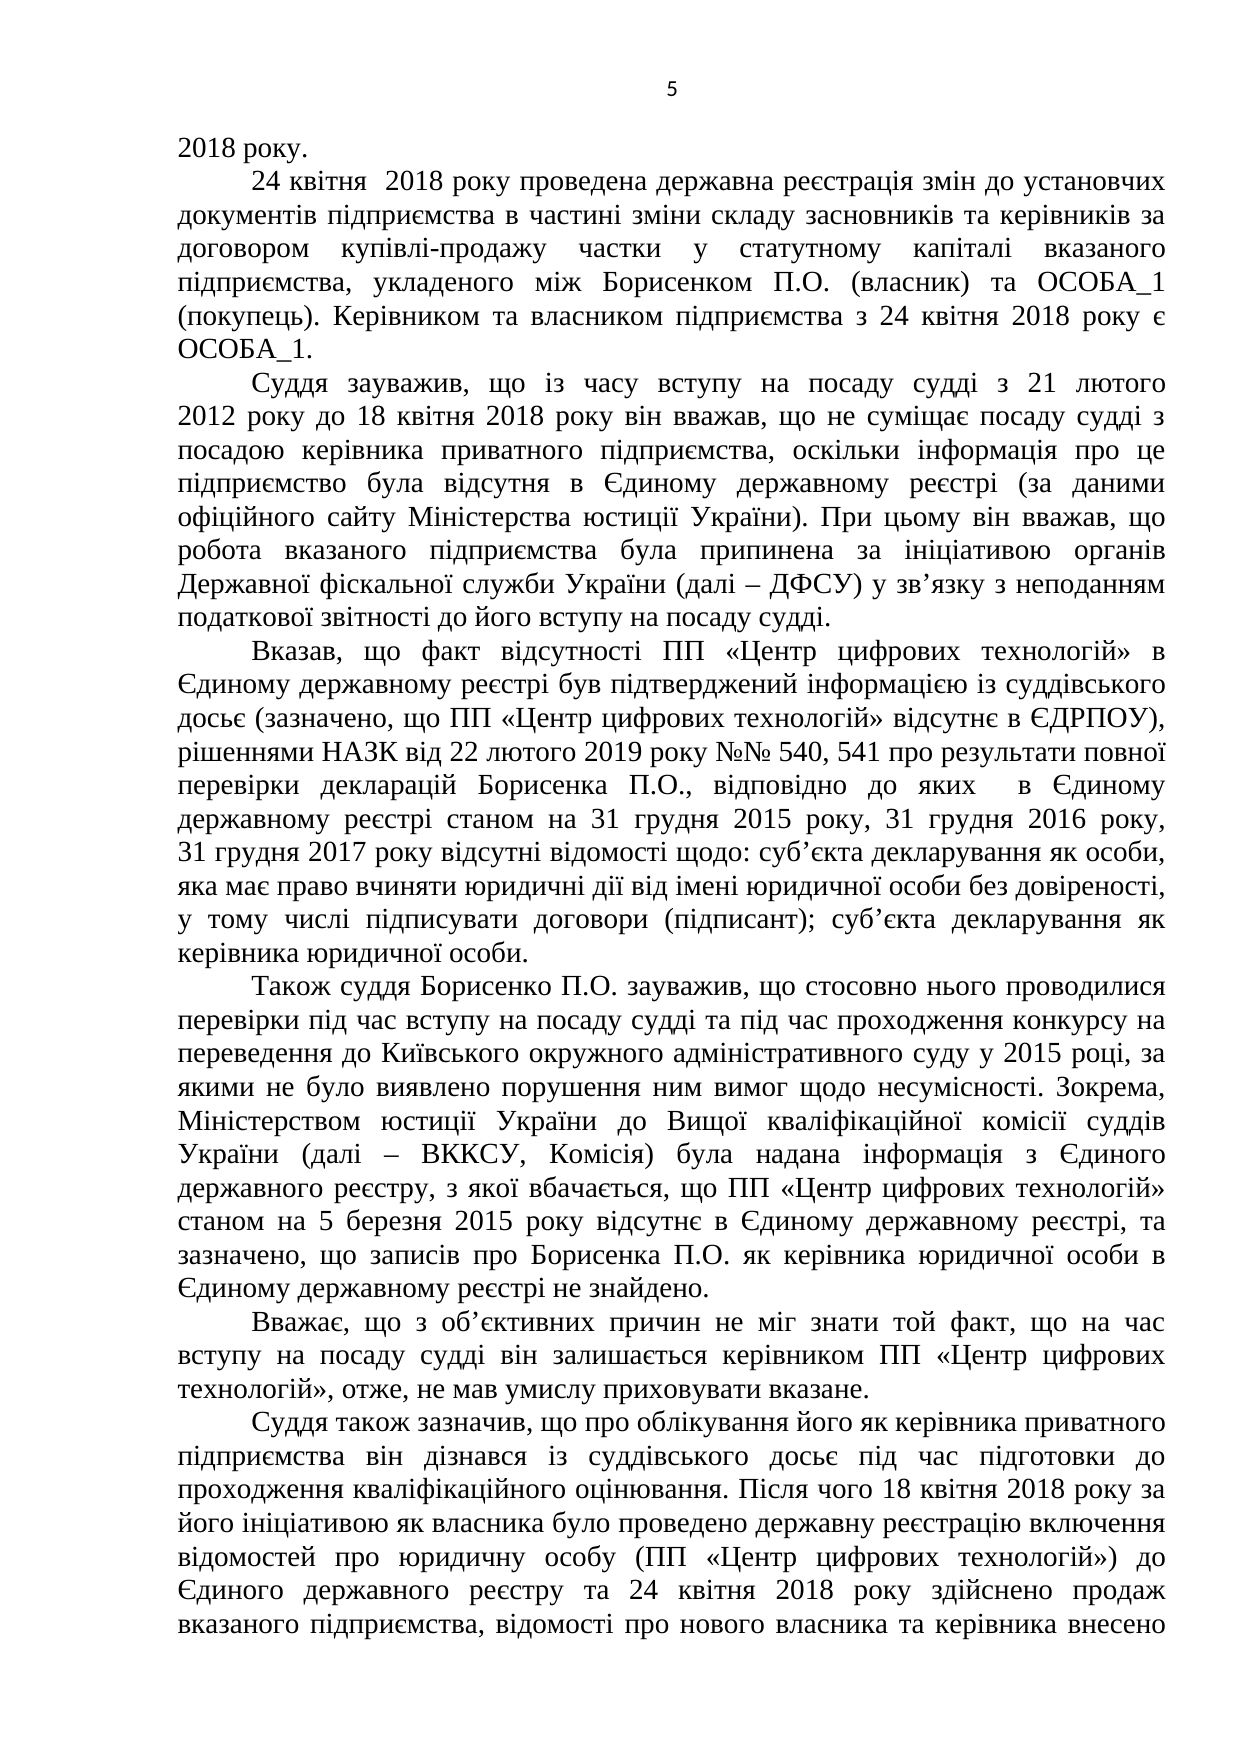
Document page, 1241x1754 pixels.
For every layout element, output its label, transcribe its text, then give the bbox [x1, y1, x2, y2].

text 24 квітня 2018 року проведена державна реєстрація змін до установчих документів підприємства в частині зміни складу засновників та керівників за договором купівлі-продажу частки у статутному капіталі вказаного підприємства, укладеного між Борисенком П.О. (власник) та ОСОБА_1 (покупець). Керівником та власником підприємства з 24 квітня 2018 року є ОСОБА_1. [177, 163, 1167, 365]
text Суддя зауважив, що із часу вступу на посаду судді з 21 лютого 2012 року до 18 квітня 2018 року він вважав, що не суміщає посаду судді з посадою керівника приватного підприємства, оскільки інформація про це підприємство була відсутня в Єдиному державному реєстрі (за даними офіційного сайту Міністерства юстиції України). При цьому він вважав, що робота вказаного підприємства була припинена за ініціативою органів Державної фіскальної служби України (далі – ДФСУ) у зв’язку з неподанням податкової звітності до його вступу на посаду судді. [177, 365, 1167, 633]
text Вказав, що факт відсутності ПП «Центр цифрових технологій» в Єдиному державному реєстрі був підтверджений інформацією із суддівського досьє (зазначено, що ПП «Центр цифрових технологій» відсутнє в ЄДРПОУ), рішеннями НАЗК від 22 лютого 2019 року №№ 540, 541 про результати повної перевірки декларацій Борисенка П.О., відповідно до яких в Єдиному державному реєстрі станом на 31 грудня 2015 року, 31 грудня 2016 року, 31 грудня 2017 року відсутні відомості щодо: суб’єкта декларування як особи, яка має право вчиняти юридичні дії від імені юридичної особи без довіреності, у тому числі підписувати договори (підписант); суб’єкта декларування як керівника юридичної особи. [177, 633, 1167, 968]
text Також суддя Борисенко П.О. зауважив, що стосовно нього проводилися перевірки під час вступу на посаду судді та під час проходження конкурсу на переведення до Київського окружного адміністративного суду у 2015 році, за якими не було виявлено порушення ним вимог щодо несумісності. Зокрема, Міністерством юстиції України до Вищої кваліфікаційної комісії суддів України (далі – ВККСУ, Комісія) була надана інформація з Єдиного державного реєстру, з якої вбачається, що ПП «Центр цифрових технологій» станом на 5 березня 2015 року відсутнє в Єдиному державному реєстрі, та зазначено, що записів про Борисенка П.О. як керівника юридичної особи в Єдиному державному реєстрі не знайдено. [177, 968, 1167, 1304]
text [177, 130, 1167, 163]
text Вважає, що з об’єктивних причин не міг знати той факт, що на час вступу на посаду судді він залишається керівником ПП «Центр цифрових технологій», отже, не мав умислу приховувати вказане. [177, 1304, 1167, 1404]
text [177, 1404, 1167, 1639]
